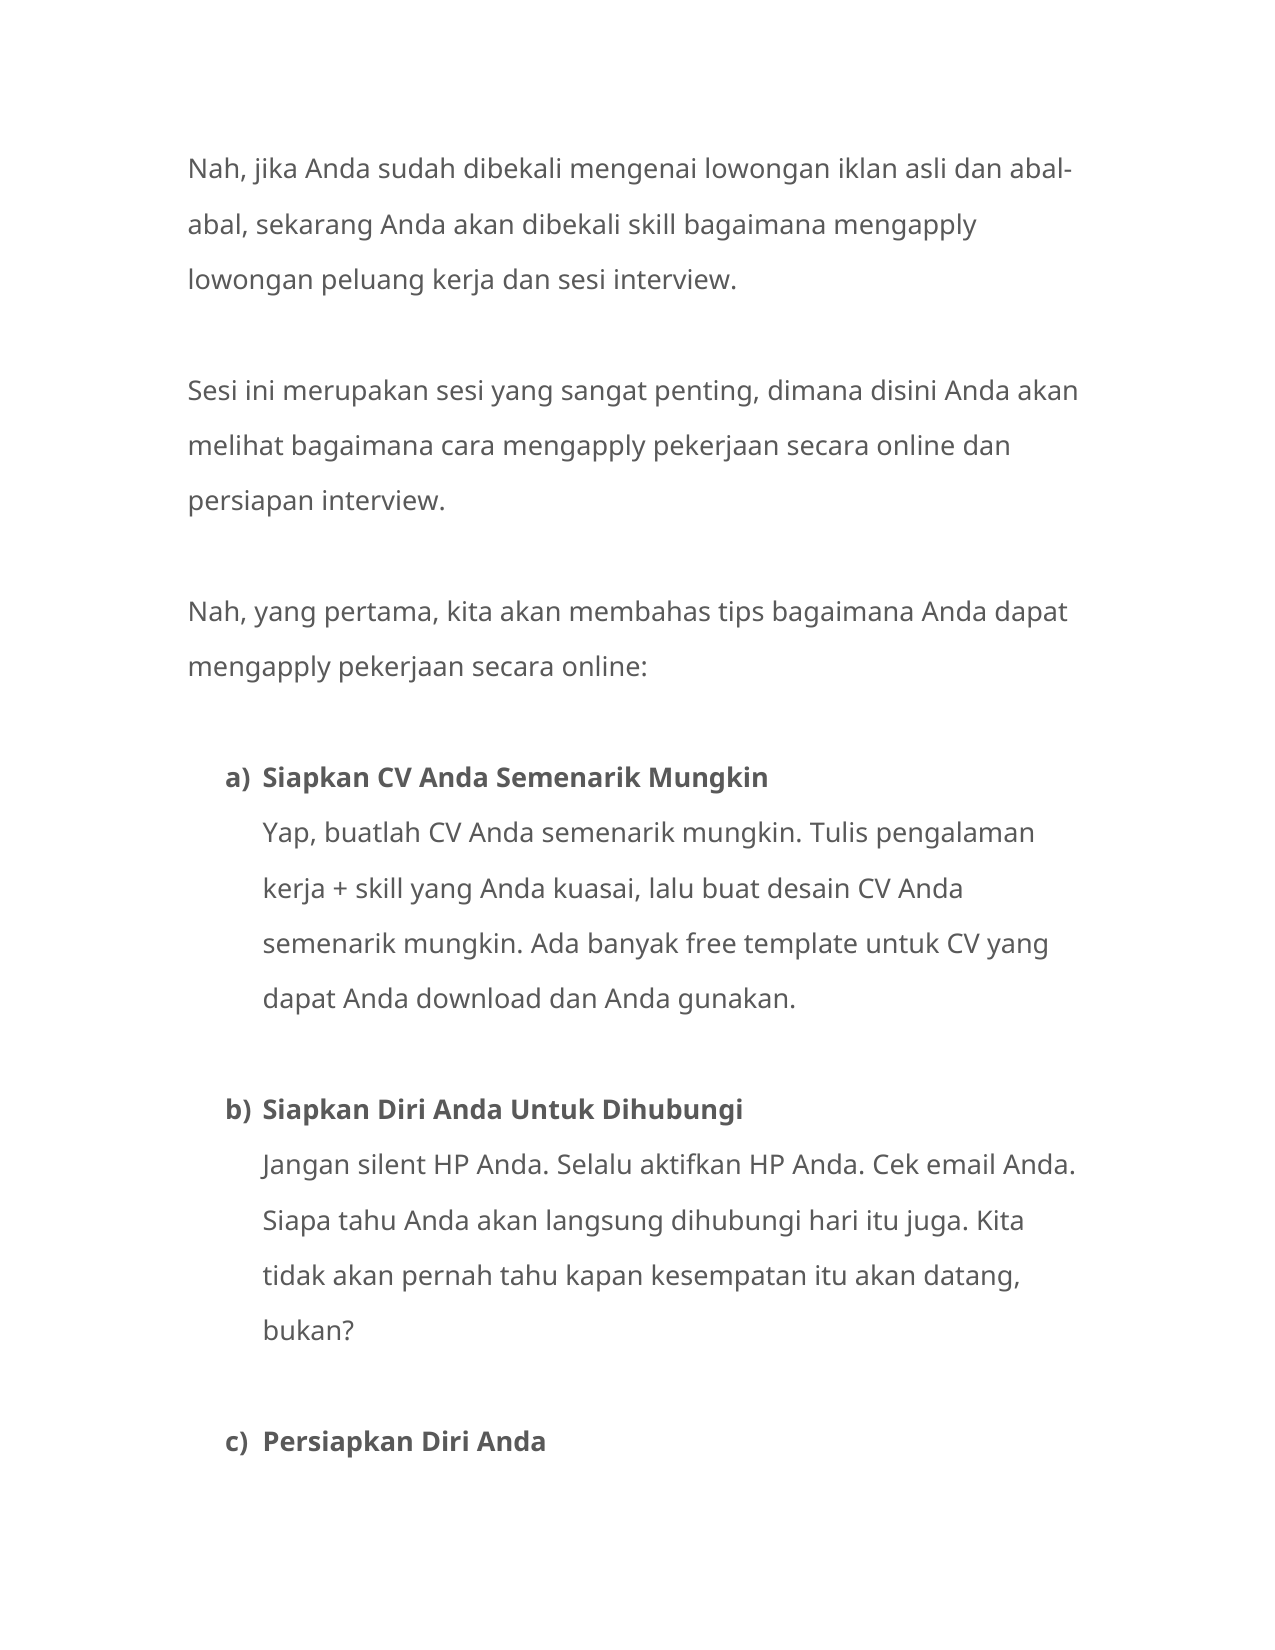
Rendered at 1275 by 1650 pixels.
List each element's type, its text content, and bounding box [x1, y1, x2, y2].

list Persiapkan Diri Anda [225, 1422, 1087, 1459]
list Siapkan CV Anda Semenarik Mungkin [225, 758, 1087, 795]
text Nah, jika Anda sudah dibekali mengenai lowongan iklan asli dan abal-abal, sekarang Anda akan dibekali skill bagaimana mengapply lowongan peluang kerja dan sesi interview. [187, 150, 1087, 297]
list Jangan silent HP Anda. Selalu aktifkan HP Anda. Cek email Anda. Siapa tahu Anda akan langsung dihubungi hari itu juga. Kita tidak akan pernah tahu kapan kesempatan itu akan datang, bukan? [262, 1146, 1087, 1348]
text Nah, yang pertama, kita akan membahas tips bagaimana Anda dapat mengapply pekerjaan secara online: [187, 592, 1087, 685]
list Siapkan Diri Anda Untuk Dihubungi [225, 1090, 1087, 1127]
text Sesi ini merupakan sesi yang sangat penting, dimana disini Anda akan melihat bagaimana cara mengapply pekerjaan secara online dan persiapan interview. [187, 371, 1087, 519]
list Yap, buatlah CV Anda semenarik mungkin. Tulis pengalaman kerja + skill yang Anda kuasai, lalu buat desain CV Anda semenarik mungkin. Ada banyak free template untuk CV yang dapat Anda download dan Anda gunakan. [262, 814, 1087, 1017]
